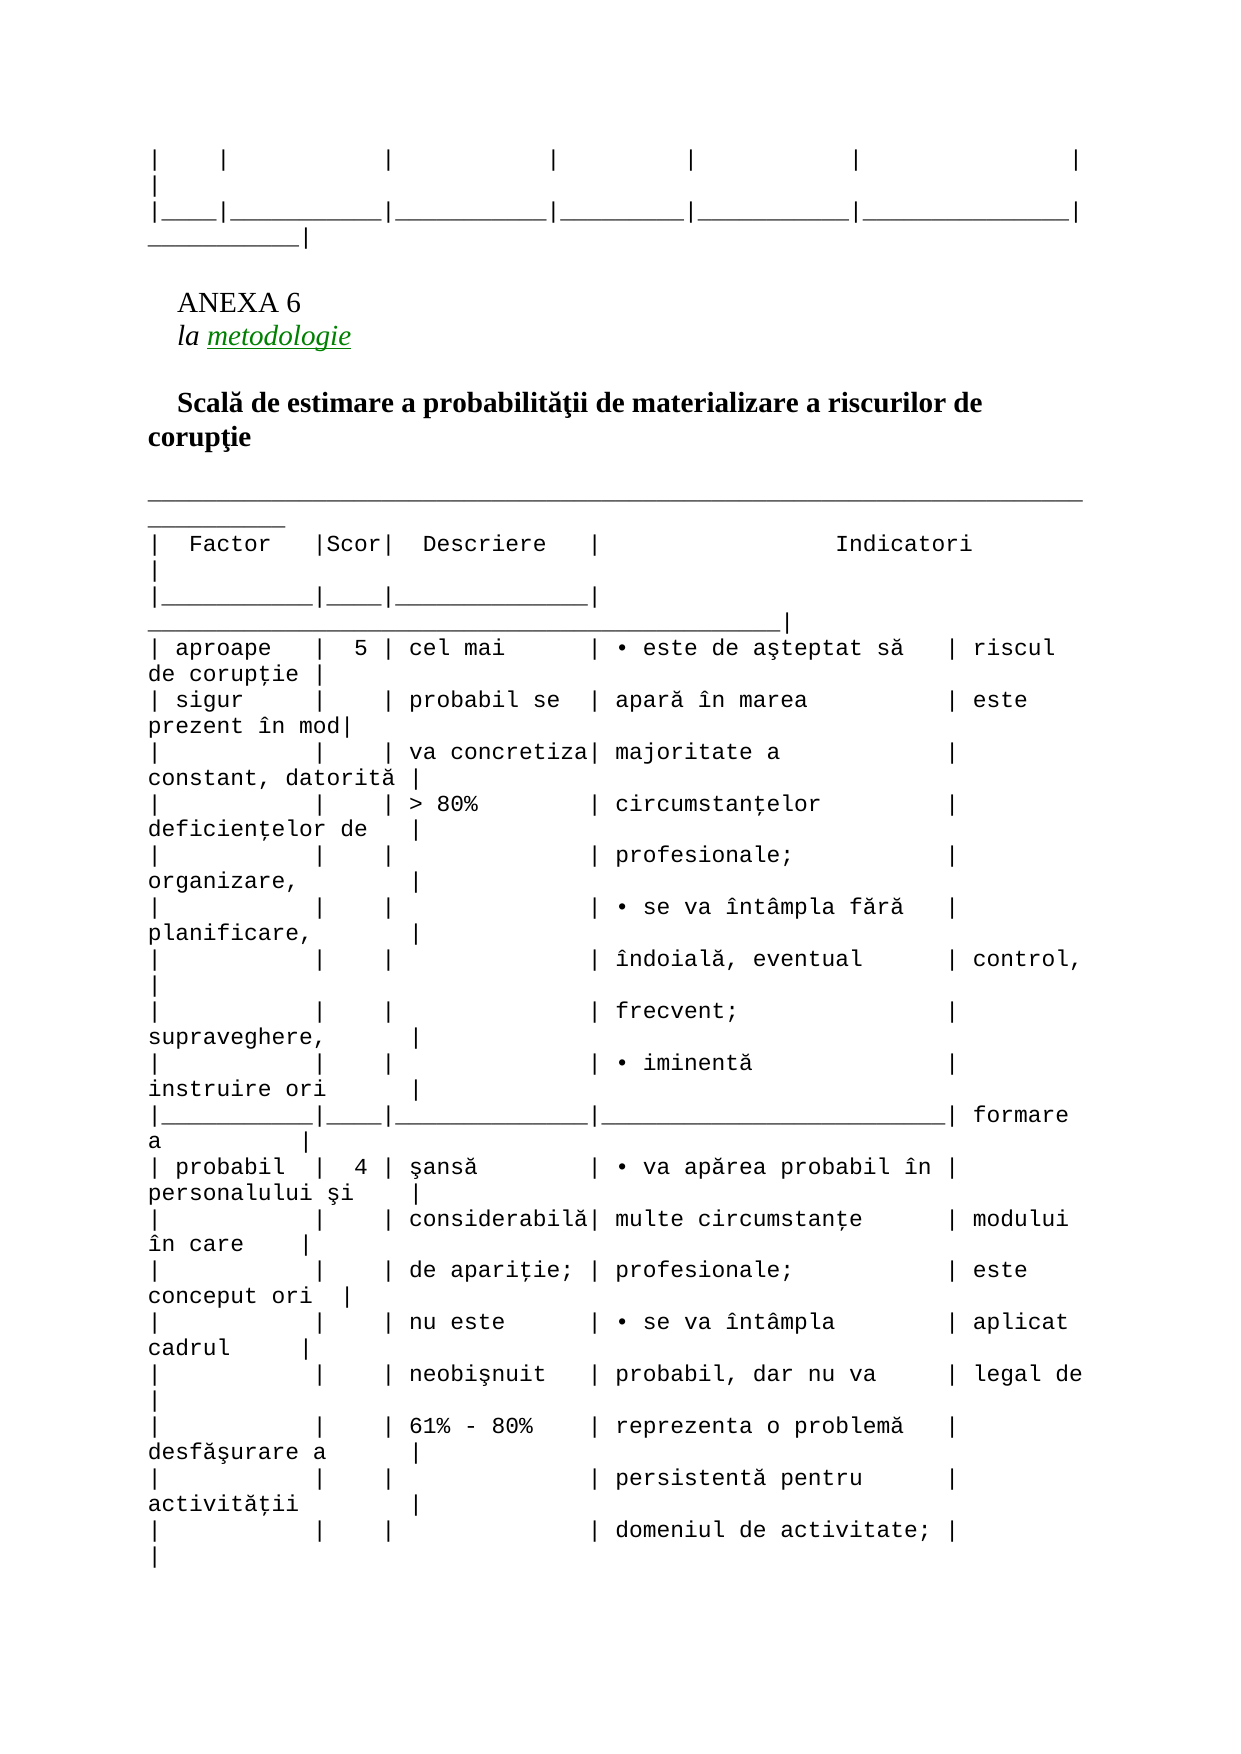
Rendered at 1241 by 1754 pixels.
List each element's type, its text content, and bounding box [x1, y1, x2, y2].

text Scală de estimare a probabilităţii de materializare a riscurilor de corupţie [148, 386, 1093, 453]
text | sigur | | probabil se | apară în marea | este prezent în mod| [148, 688, 1093, 740]
text | | | | • se va întâmpla fără | planificare, | [148, 896, 1093, 947]
text | probabil | 4 | şansă | • va apărea probabil în | personalului şi | [148, 1155, 1093, 1207]
text | | | | frecvent; | supraveghere, | [148, 999, 1093, 1051]
text | | | | profesionale; | organizare, | [148, 844, 1093, 896]
text | | | | domeniul de activitate; | | [148, 1518, 1093, 1570]
text | | | 61% - 80% | reprezenta o problemă | desfăşurare a | [148, 1414, 1093, 1466]
text | Factor |Scor| Descriere | Indicatori | [148, 532, 1093, 584]
text | | | | • iminentă | instruire ori | [148, 1051, 1093, 1103]
text | | | va concretiza| majoritate a | constant, datorită | [148, 740, 1093, 792]
text | aproape | 5 | cel mai | • este de aşteptat să | riscul de corupţie | [148, 636, 1093, 688]
text | | | de apariţie; | profesionale; | este conceput ori | [148, 1259, 1093, 1311]
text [148, 199, 1093, 251]
text | | | | persistentă pentru | activităţii | [148, 1466, 1093, 1518]
text | | | nu este | • se va întâmpla | aplicat cadrul | [148, 1311, 1093, 1362]
text la metodologie [148, 318, 1093, 352]
text | | | | | | | | [148, 148, 1093, 199]
text ______________________________________________________________________________ [148, 453, 1093, 532]
text | | | considerabilă| multe circumstanţe | modului în care | [148, 1207, 1093, 1259]
text |___________|____|______________|______________________________________________| [148, 584, 1093, 636]
text | | | neobişnuit | probabil, dar nu va | legal de | [148, 1362, 1093, 1414]
text | | | | îndoială, eventual | control, | [148, 947, 1093, 999]
text | | | > 80% | circumstanţelor | deficienţelor de | [148, 792, 1093, 844]
text |___________|____|______________|_________________________| formare a | [148, 1103, 1093, 1155]
text ANEXA 6 [148, 285, 1093, 318]
